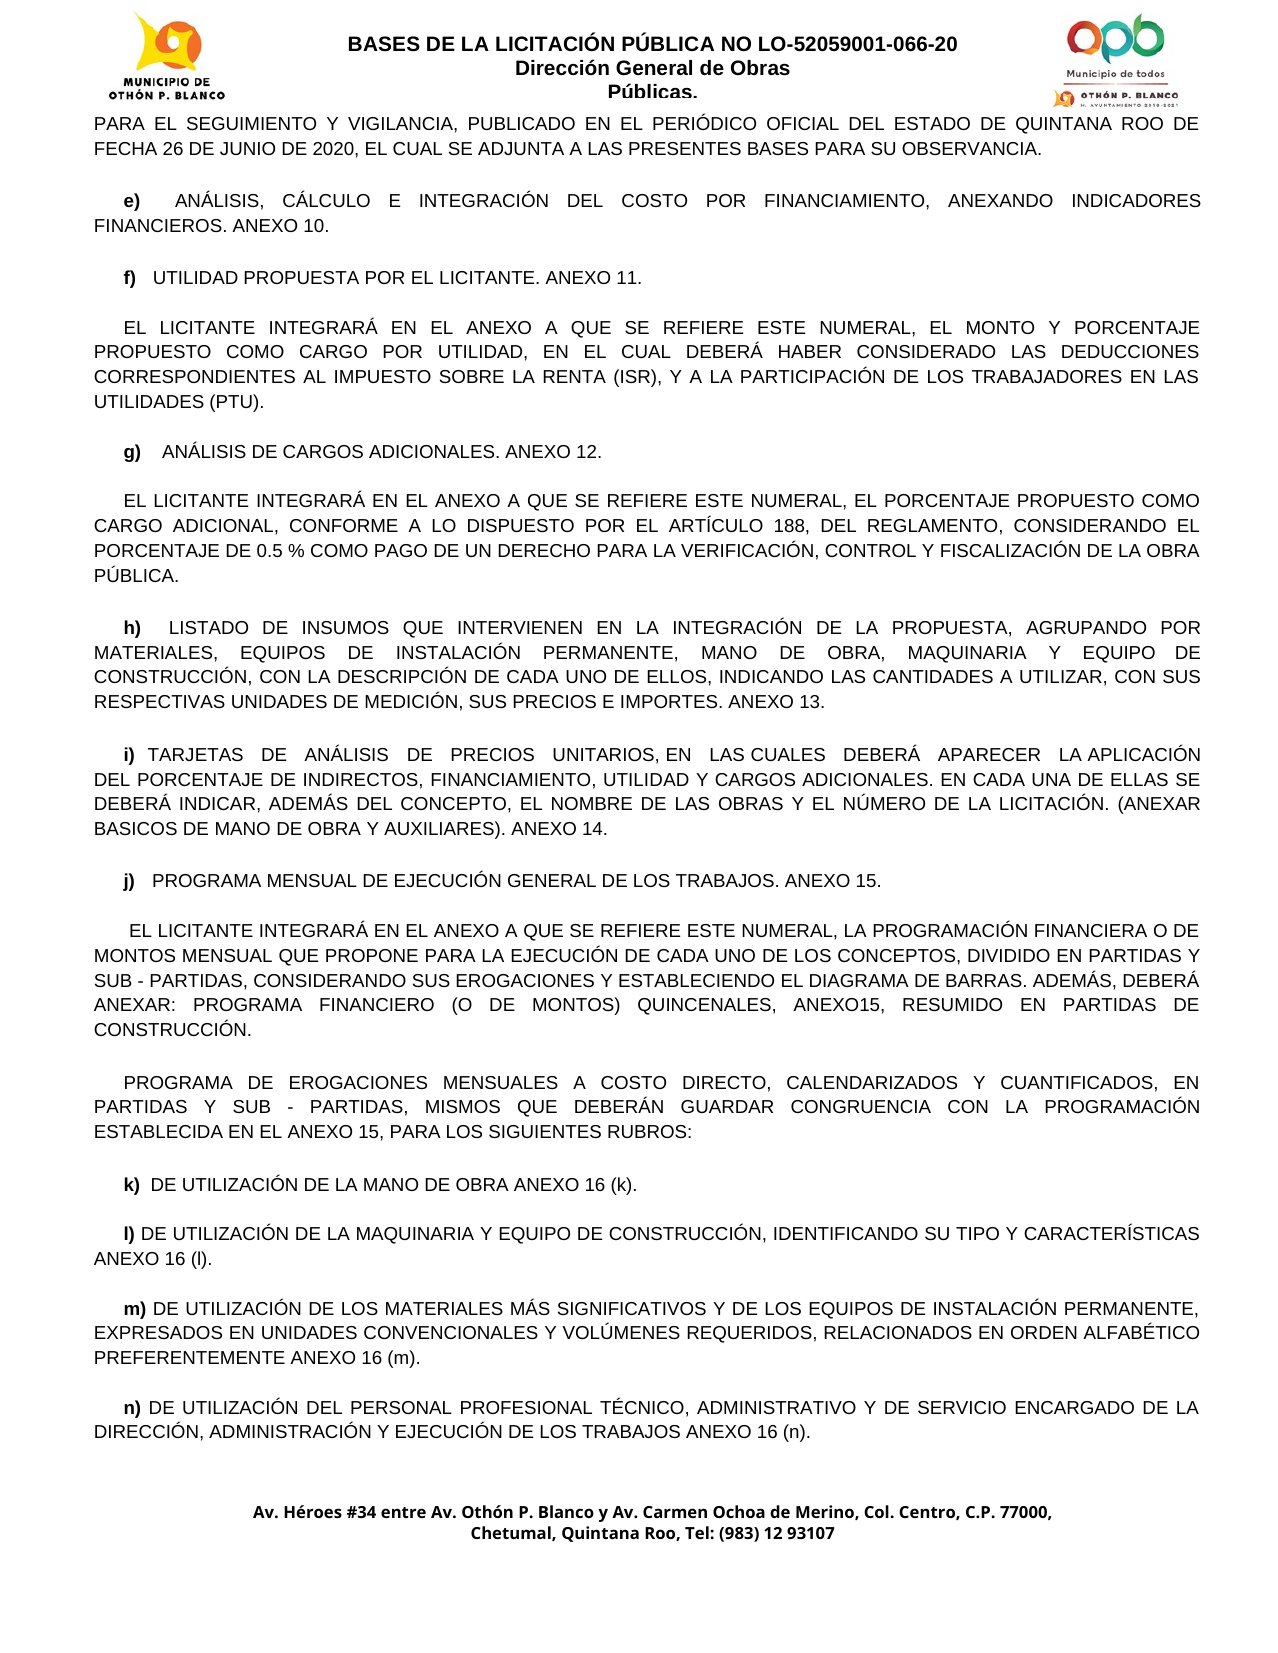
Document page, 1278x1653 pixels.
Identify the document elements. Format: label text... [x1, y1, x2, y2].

picture [1049, 13, 1192, 112]
text k) DE UTILIZACIÓN DE LA MANO DE OBRA ANEXO 16 (k). [94, 1173, 1201, 1195]
text PROGRAMA DE EROGACIONES MENSUALES A COSTO DIRECTO, CALENDARIZADOS Y CUANTIFICADOS, EN PARTIDAS Y SUB - PARTIDAS, MISMOS QUE DEBERÁN GUARDAR CONGRUENCIA CON LA PROGRAMACIÓN ESTABLECIDA EN EL ANEXO 15, PARA LOS SIGUIENTES RUBROS: [94, 1071, 1201, 1143]
picture [104, 0, 237, 112]
text m) DE UTILIZACIÓN DE LOS MATERIALES MÁS SIGNIFICATIVOS Y DE LOS EQUIPOS DE INSTALACIÓN PERMANENTE, EXPRESADOS EN UNIDADES CONVENCIONALES Y VOLÚMENES REQUERIDOS, RELACIONADOS EN ORDEN ALFABÉTICO PREFERENTEMENTE ANEXO 16 (m). [94, 1297, 1201, 1368]
text f) UTILIDAD PROPUESTA POR EL LICITANTE. ANEXO 11. [94, 267, 1201, 288]
text h) LISTADO DE INSUMOS QUE INTERVIENEN EN LA INTEGRACIÓN DE LA PROPUESTA, AGRUPANDO POR MATERIALES, EQUIPOS DE INSTALACIÓN PERMANENTE, MANO DE OBRA, MAQUINARIA Y EQUIPO DE CONSTRUCCIÓN, CON LA DESCRIPCIÓN DE CADA UNO DE ELLOS, INDICANDO LAS CANTIDADES A UTILIZAR, CON SUS RESPECTIVAS UNIDADES DE MEDICIÓN, SUS PRECIOS E IMPORTES. ANEXO 13. [94, 617, 1201, 713]
text j) PROGRAMA MENSUAL DE EJECUCIÓN GENERAL DE LOS TRABAJOS. ANEXO 15. [94, 870, 1201, 892]
text l) DE UTILIZACIÓN DE LA MAQUINARIA Y EQUIPO DE CONSTRUCCIÓN, IDENTIFICANDO SU TIPO Y CARACTERÍSTICAS ANEXO 16 (l). [94, 1223, 1201, 1269]
text n) DE UTILIZACIÓN DEL PERSONAL PROFESIONAL TÉCNICO, ADMINISTRATIVO Y DE SERVICIO ENCARGADO DE LA DIRECCIÓN, ADMINISTRACIÓN Y EJECUCIÓN DE LOS TRABAJOS ANEXO 16 (n). [94, 1397, 1201, 1443]
text i) TARJETAS DE ANÁLISIS DE PRECIOS UNITARIOS, EN LAS CUALES DEBERÁ APARECER LA APLICACIÓN DEL PORCENTAJE DE INDIRECTOS, FINANCIAMIENTO, UTILIDAD Y CARGOS ADICIONALES. EN CADA UNA DE ELLAS SE DEBERÁ INDICAR, ADEMÁS DEL CONCEPTO, EL NOMBRE DE LAS OBRAS Y EL NÚMERO DE LA LICITACIÓN. (ANEXAR BASICOS DE MANO DE OBRA Y AUXILIARES). ANEXO 14. [94, 743, 1201, 839]
text EL LICITANTE INTEGRARÁ EN EL ANEXO A QUE SE REFIERE ESTE NUMERAL, EL PORCENTAJE PROPUESTO COMO CARGO ADICIONAL, CONFORME A LO DISPUESTO POR EL ARTÍCULO 188, DEL REGLAMENTO, CONSIDERANDO EL PORCENTAJE DE 0.5 % COMO PAGO DE UN DERECHO PARA LA VERIFICACIÓN, CONTROL Y FISCALIZACIÓN DE LA OBRA PÚBLICA. [94, 490, 1201, 586]
text e) ANÁLISIS, CÁLCULO E INTEGRACIÓN DEL COSTO POR FINANCIAMIENTO, ANEXANDO INDICADORES FINANCIEROS. ANEXO 10. [94, 190, 1201, 236]
text g) ANÁLISIS DE CARGOS ADICIONALES. ANEXO 12. [94, 440, 1201, 462]
text EL LICITANTE INTEGRARÁ EN EL ANEXO A QUE SE REFIERE ESTE NUMERAL, EL MONTO Y PORCENTAJE PROPUESTO COMO CARGO POR UTILIDAD, EN EL CUAL DEBERÁ HABER CONSIDERADO LAS DEDUCCIONES CORRESPONDIENTES AL IMPUESTO SOBRE LA RENTA (ISR), Y A LA PARTICIPACIÓN DE LOS TRABAJADORES EN LAS UTILIDADES (PTU). [94, 316, 1201, 412]
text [94, 112, 1201, 159]
text EL LICITANTE INTEGRARÁ EN EL ANEXO A QUE SE REFIERE ESTE NUMERAL, LA PROGRAMACIÓN FINANCIERA O DE MONTOS MENSUAL QUE PROPONE PARA LA EJECUCIÓN DE CADA UNO DE LOS CONCEPTOS, DIVIDIDO EN PARTIDAS Y SUB - PARTIDAS, CONSIDERANDO SUS EROGACIONES Y ESTABLECIENDO EL DIAGRAMA DE BARRAS. ADEMÁS, DEBERÁ ANEXAR: PROGRAMA FINANCIERO (O DE MONTOS) QUINCENALES, ANEXO15, RESUMIDO EN PARTIDAS DE CONSTRUCCIÓN. [94, 920, 1201, 1041]
